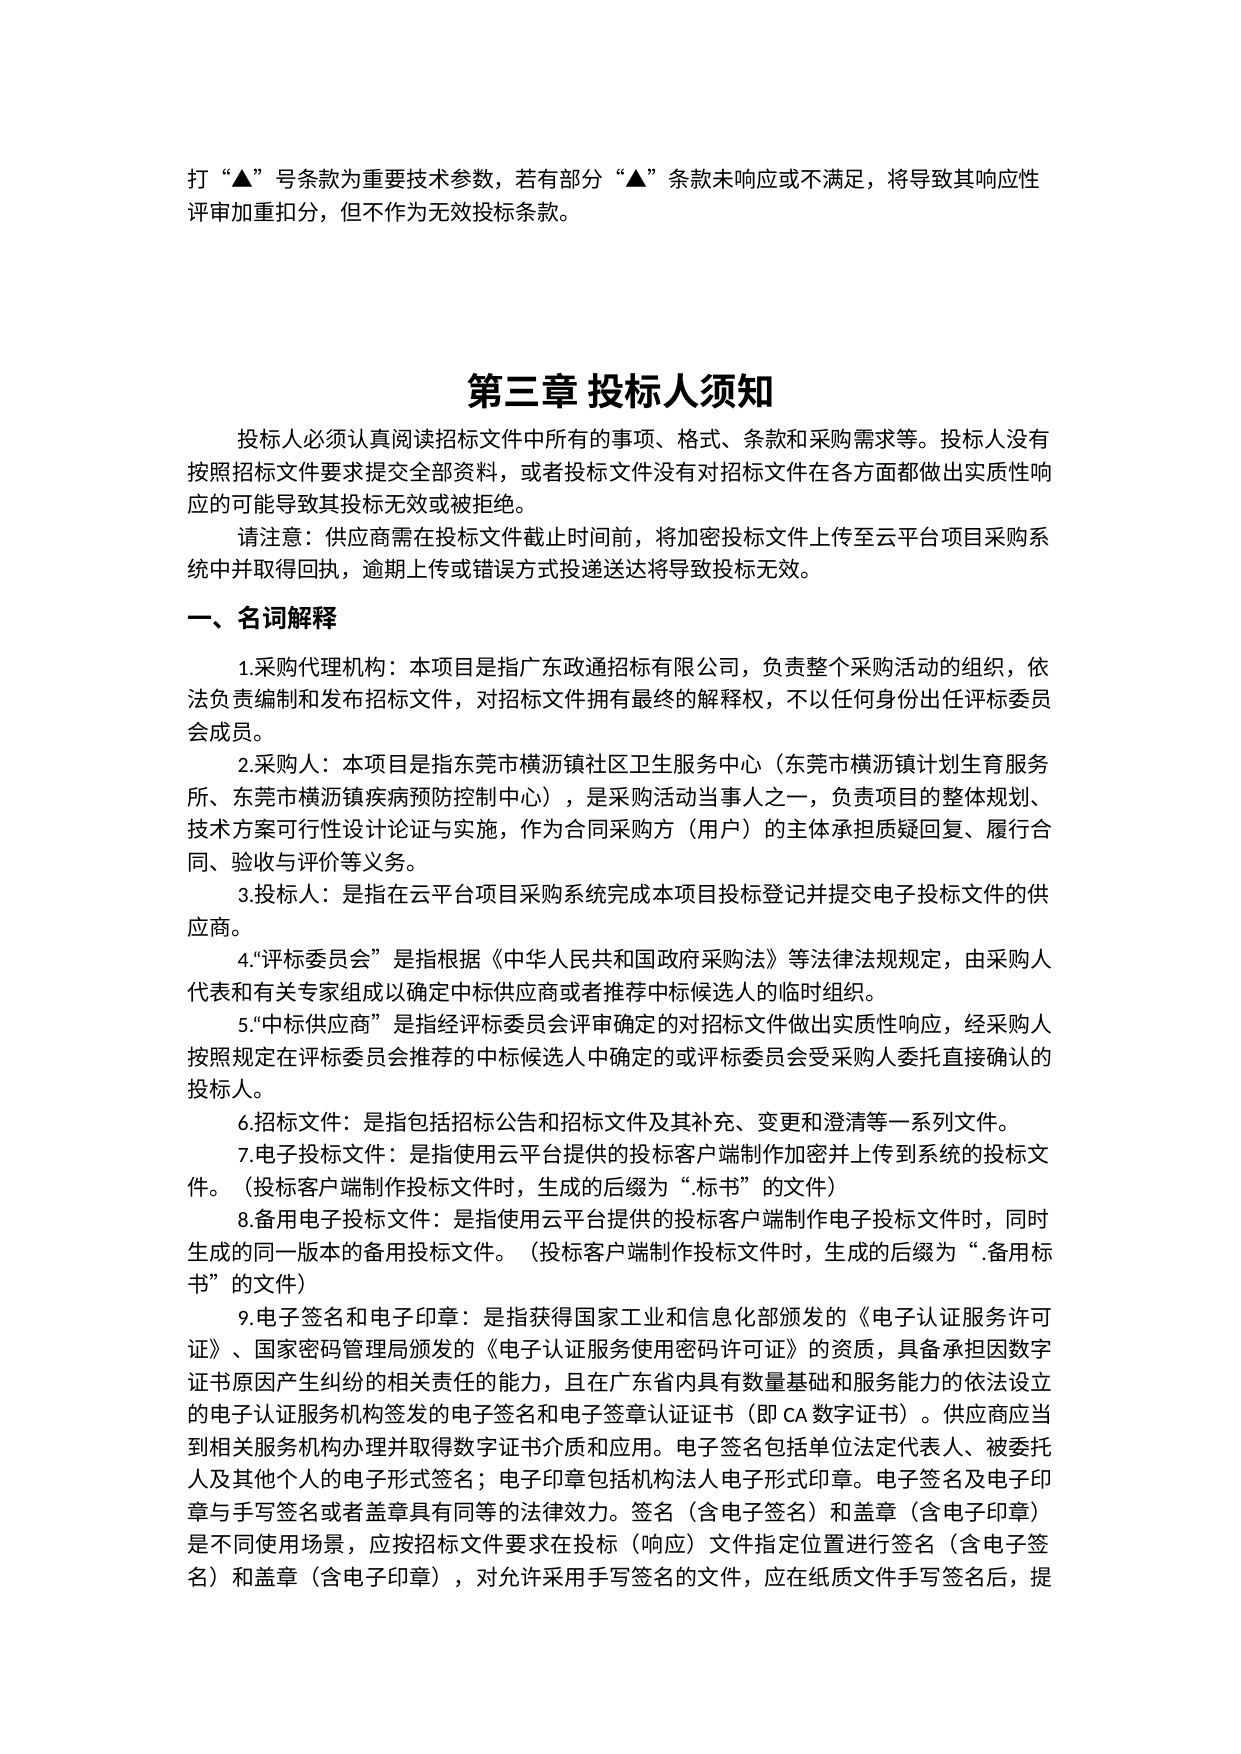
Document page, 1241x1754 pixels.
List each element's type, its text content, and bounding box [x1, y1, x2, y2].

text 投标人必须认真阅读招标文件中所有的事项、格式、条款和采购需求等。投标人没有按照招标文件要求提交全部资料，或者投标文件没有对招标文件在各方面都做出实质性响应的可能导致其投标无效或被拒绝。 [187, 422, 1053, 519]
text 1.采购代理机构：本项目是指广东政通招标有限公司，负责整个采购活动的组织，依法负责编制和发布招标文件，对招标文件拥有最终的解释权，不以任何身份出任评标委员会成员。 [187, 649, 1053, 747]
text 一、名词解释 [187, 584, 1053, 649]
text 4.“评标委员会”是指根据《中华人民共和国政府采购法》等法律法规规定，由采购人代表和有关专家组成以确定中标供应商或者推荐中标候选人的临时组织。 [187, 942, 1053, 1007]
text 请注意：供应商需在投标文件截止时间前，将加密投标文件上传至云平台项目采购系统中并取得回执，逾期上传或错误方式投递送达将导致投标无效。 [187, 519, 1053, 584]
text 7.电子投标文件：是指使用云平台提供的投标客户端制作加密并上传到系统的投标文件。（投标客户端制作投标文件时，生成的后缀为“.标书”的文件） [187, 1137, 1053, 1202]
text 第三章 投标人须知 [187, 357, 1053, 422]
text 5.“中标供应商”是指经评标委员会评审确定的对招标文件做出实质性响应，经采购人按照规定在评标委员会推荐的中标候选人中确定的或评标委员会受采购人委托直接确认的投标人。 [187, 1007, 1053, 1104]
text 6.招标文件：是指包括招标公告和招标文件及其补充、变更和澄清等一系列文件。 [187, 1104, 1053, 1137]
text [187, 1299, 1053, 1592]
text 2.采购人：本项目是指东莞市横沥镇社区卫生服务中心（东莞市横沥镇计划生育服务所、东莞市横沥镇疾病预防控制中心），是采购活动当事人之一，负责项目的整体规划、技术方案可行性设计论证与实施，作为合同采购方（用户）的主体承担质疑回复、履行合同、验收与评价等义务。 [187, 747, 1053, 877]
text 8.备用电子投标文件：是指使用云平台提供的投标客户端制作电子投标文件时，同时生成的同一版本的备用投标文件。（投标客户端制作投标文件时，生成的后缀为“.备用标书”的文件） [187, 1202, 1053, 1299]
text 3.投标人：是指在云平台项目采购系统完成本项目投标登记并提交电子投标文件的供应商。 [187, 877, 1053, 942]
